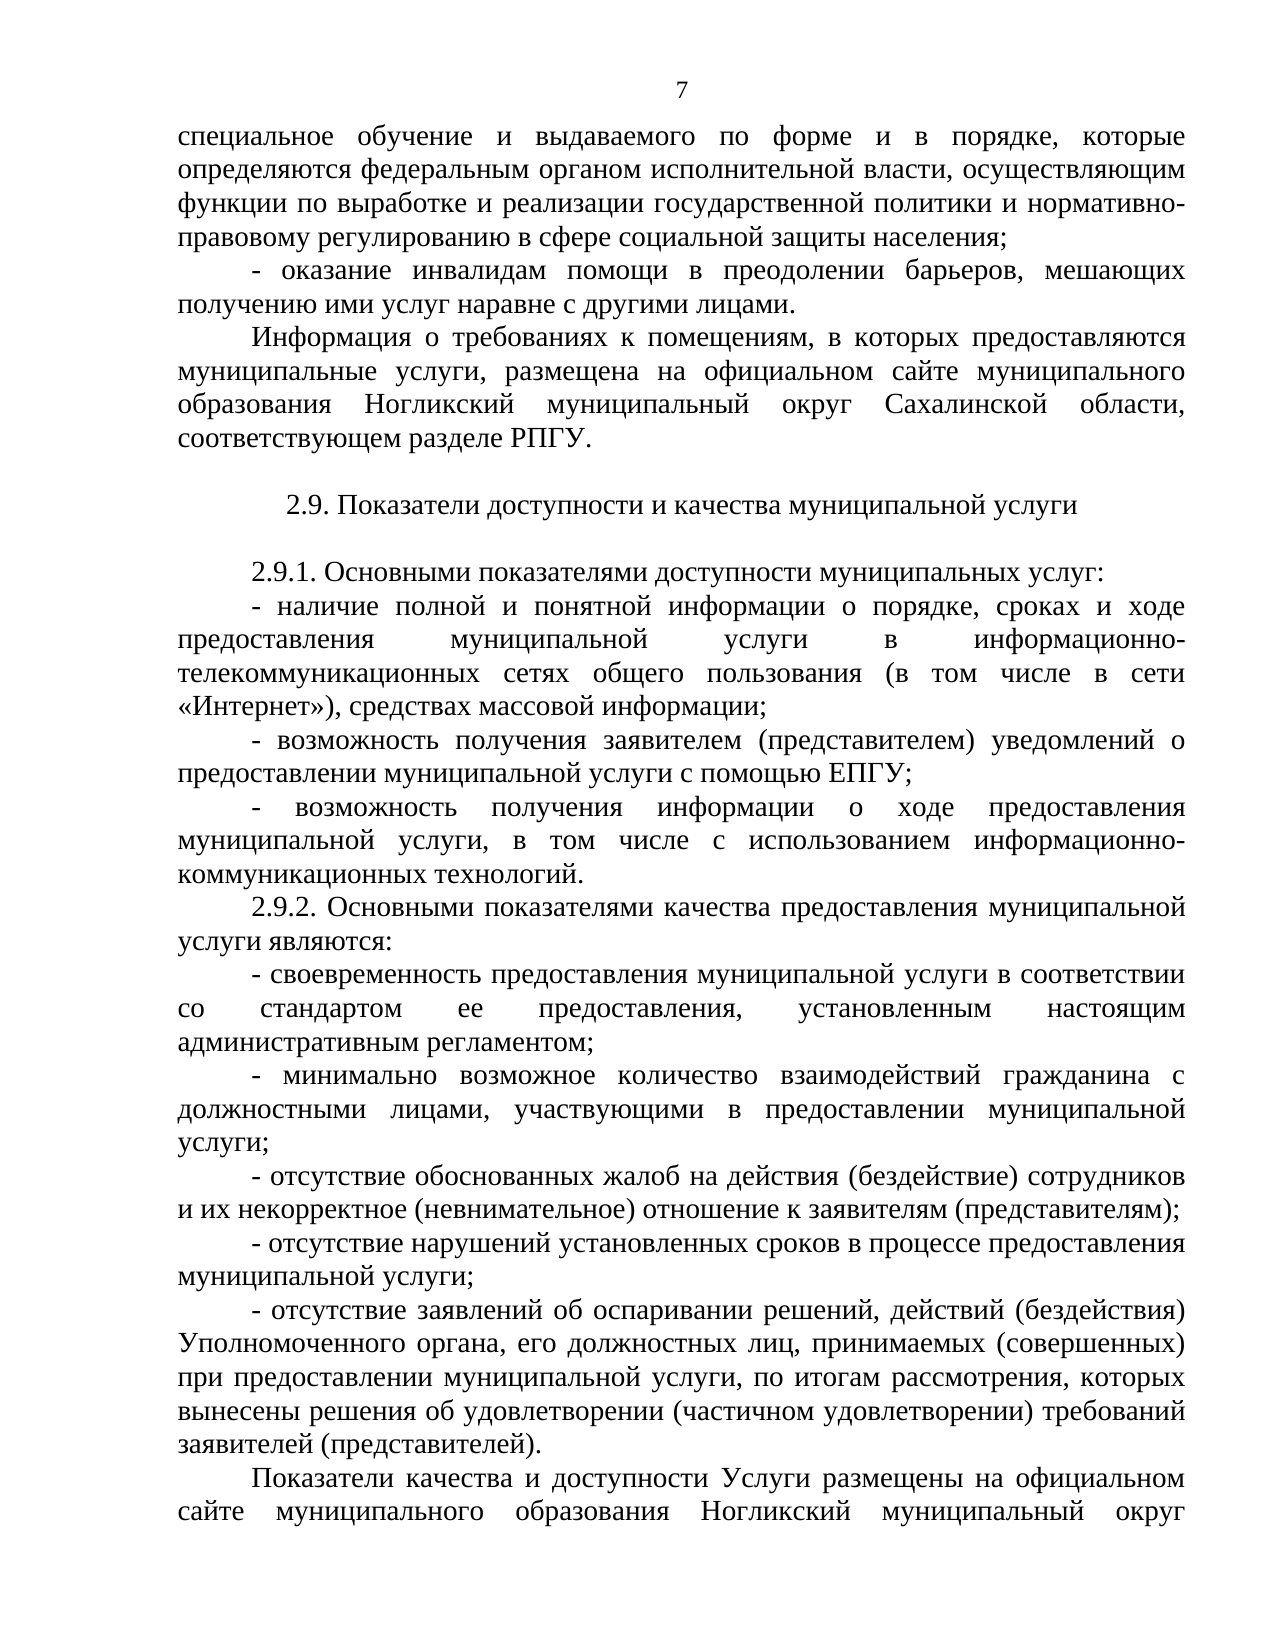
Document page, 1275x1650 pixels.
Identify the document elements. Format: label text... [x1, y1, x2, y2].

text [177, 1460, 1186, 1527]
text 2.9. Показатели доступности и качества муниципальной услуги [177, 487, 1186, 521]
text - возможность получения информации о ходе предоставления муниципальной услуги, в том числе с использованием информационно-коммуникационных технологий. [177, 789, 1186, 889]
text 2.9.2. Основными показателями качества предоставления муниципальной услуги являются: [177, 889, 1186, 957]
text - отсутствие нарушений установленных сроков в процессе предоставления муниципальной услуги; [177, 1225, 1186, 1292]
text - наличие полной и понятной информации о порядке, сроках и ходе предоставления муниципальной услуги в информационно-телекоммуникационных сетях общего пользования (в том числе в сети «Интернет»), средствах массовой информации; [177, 588, 1186, 722]
text - отсутствие обоснованных жалоб на действия (бездействие) сотрудников и их некорректное (невнимательное) отношение к заявителям (представителям); [177, 1158, 1186, 1225]
text - отсутствие заявлений об оспаривании решений, действий (бездействия) Уполномоченного органа, его должностных лиц, принимаемых (совершенных) при предоставлении муниципальной услуги, по итогам рассмотрения, которых вынесены решения об удовлетворении (частичном удовлетворении) требований заявителей (представителей). [177, 1292, 1186, 1460]
text - минимально возможное количество взаимодействий гражданина с должностными лицами, участвующими в предоставлении муниципальной услуги; [177, 1057, 1186, 1158]
text - своевременность предоставления муниципальной услуги в соответствии со стандартом ее предоставления, установленным настоящим административным регламентом; [177, 957, 1186, 1057]
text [177, 118, 1186, 252]
text 2.9.1. Основными показателями доступности муниципальных услуг: [177, 554, 1186, 588]
text - оказание инвалидам помощи в преодолении барьеров, мешающих получению ими услуг наравне с другими лицами. [177, 252, 1186, 319]
text Информация о требованиях к помещениям, в которых предоставляются муниципальные услуги, размещена на официальном сайте муниципального образования Ногликский муниципальный округ Сахалинской области, соответствующем разделе РПГУ. [177, 319, 1186, 453]
text - возможность получения заявителем (представителем) уведомлений о предоставлении муниципальной услуги с помощью ЕПГУ; [177, 722, 1186, 789]
